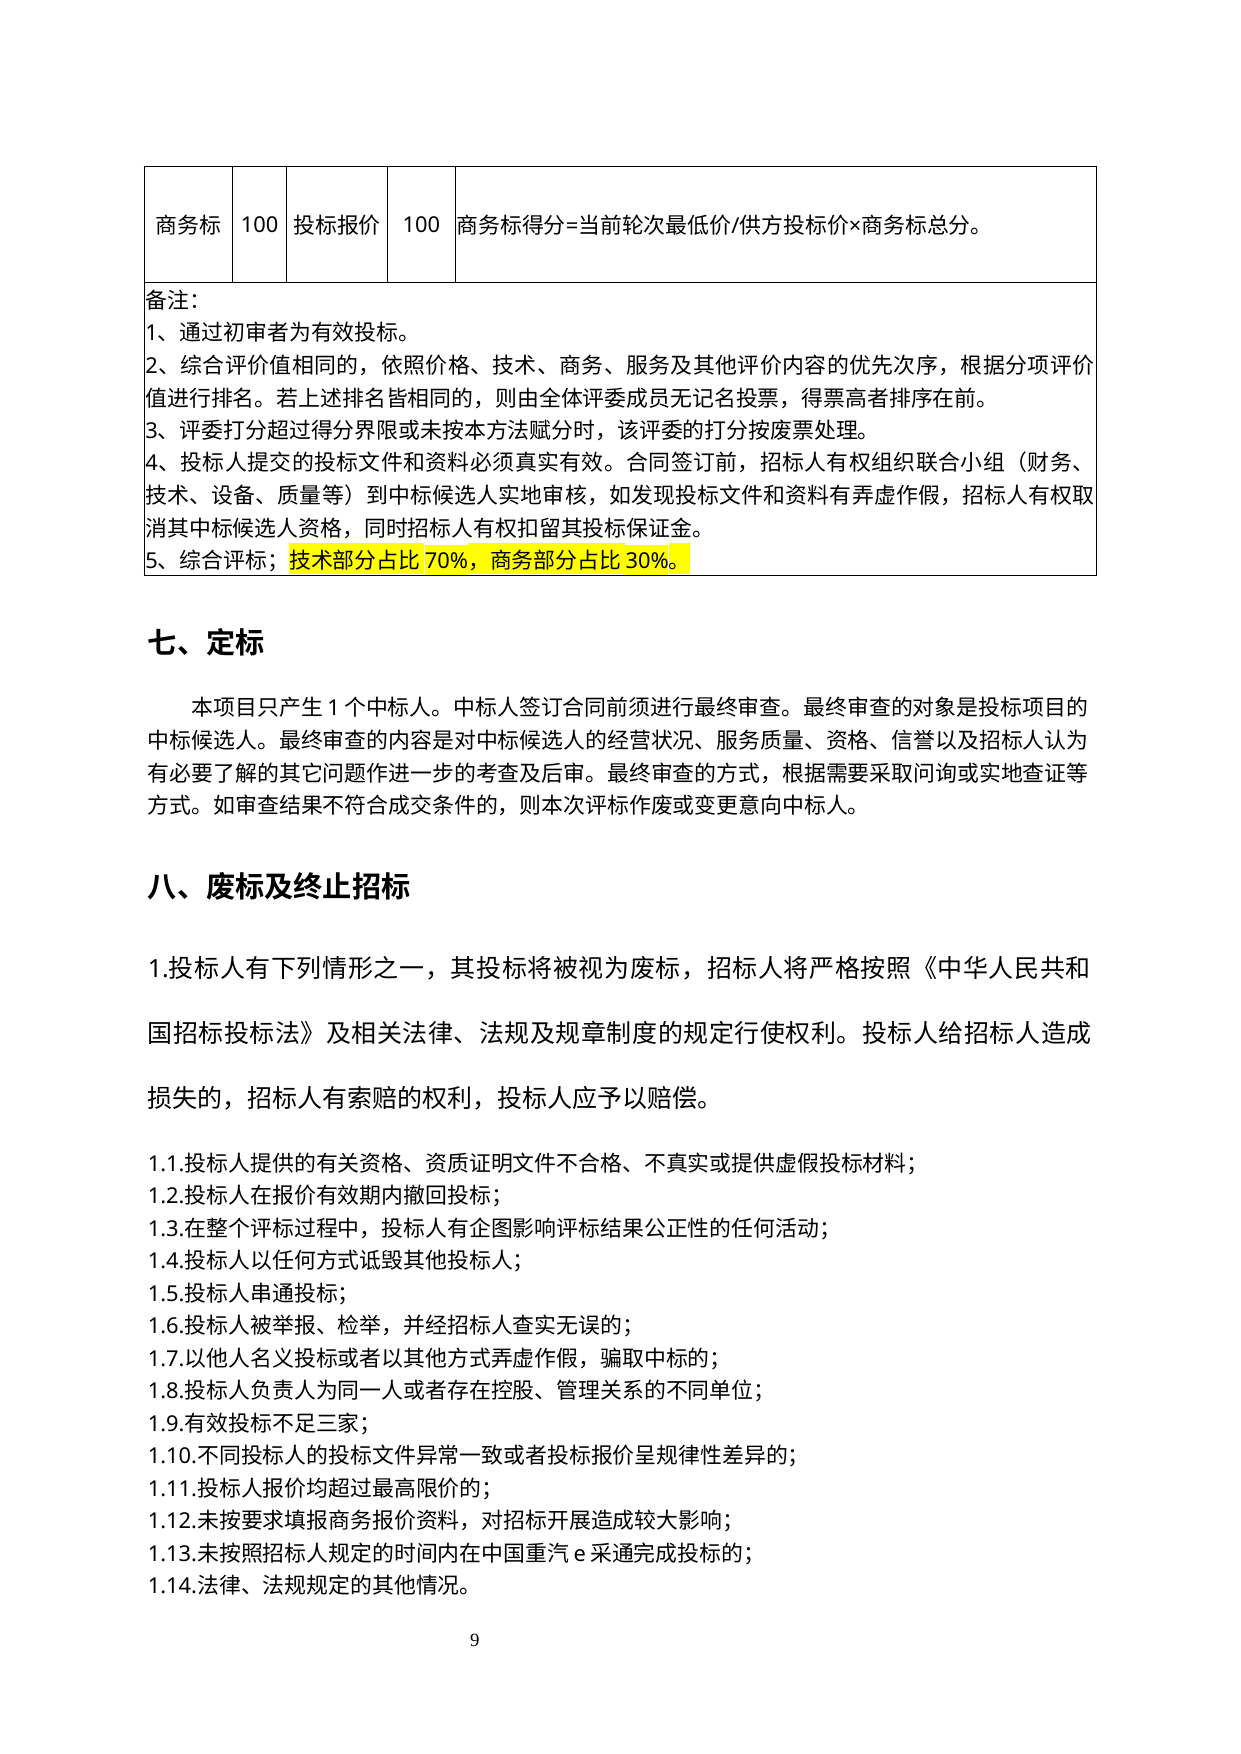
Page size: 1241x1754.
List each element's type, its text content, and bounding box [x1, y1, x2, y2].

list 投标人有下列情形之一，其投标将被视为废标，招标人将严格按照《中华人民共和国招标投标法》及相关法律、法规及规章制度的规定行使权利。投标人给招标人造成损失的，招标人有索赔的权利，投标人应予以赔偿。 [148, 934, 1092, 1129]
list 法律、法规规定的其他情况。 [148, 1568, 1092, 1600]
list 投标人报价均超过最高限价的； [148, 1470, 1092, 1503]
table_cell 100 [388, 167, 455, 282]
text 本项目只产生1个中标人。中标人签订合同前须进行最终审查。最终审查的对象是投标项目的中标候选人。最终审查的内容是对中标候选人的经营状况、服务质量、资格、信誉以及招标人认为有必要了解的其它问题作进一步的考查及后审。最终审查的方式，根据需要采取问询或实地查证等方式。如审查结果不符合成交条件的，则本次评标作废或变更意向中标人。 [148, 690, 1092, 820]
list 未按照招标人规定的时间内在中国重汽e采通完成投标的； [148, 1535, 1092, 1568]
list 不同投标人的投标文件异常一致或者投标报价呈规律性差异的； [148, 1438, 1092, 1470]
text 定标 [148, 609, 1092, 674]
text 废标及终止招标 [148, 853, 1092, 918]
table_cell 100 [233, 167, 286, 282]
table_cell 商务标 [145, 167, 232, 282]
list 投标人提供的有关资格、资质证明文件不合格、不真实或提供虚假投标材料； [148, 1145, 1092, 1178]
table_cell 备注： 1、通过初审者为有效投标。 2、综合评价值相同的，依照价格、技术、商务、服务及其他评价内容的优先次序，根据分项评价值进行排名。若上述排名皆相同的，则由全体评委成员无记名投票，得票高者排序在前。 3、评委打分超过得分界限或未按本方法赋分时，该评委的打分按废票处理。 4、投标人提交的投标文件和资料必须真实有效。合同签订前，招标人有权组织联合小组（财务、技术、设备、质量等）到中标候选人实地审核，如发现投标文件和资料有弄虚作假，招标人有权取消其中标候选人资格，同时招标人有权扣留其投标保证金。 5、综合评标；技术部分占比70%，商务部分占比30%。 [145, 283, 1096, 575]
list 投标人在报价有效期内撤回投标； [148, 1178, 1092, 1210]
list 有效投标不足三家； [148, 1405, 1092, 1438]
list 投标人负责人为同一人或者存在控股、管理关系的不同单位； [148, 1373, 1092, 1405]
list 投标人以任何方式诋毁其他投标人； [148, 1243, 1092, 1275]
table_cell 投标报价 [287, 167, 387, 282]
table_cell 商务标得分=当前轮次最低价/供方投标价×商务标总分。 [456, 167, 1096, 282]
list 以他人名义投标或者以其他方式弄虚作假，骗取中标的； [148, 1340, 1092, 1373]
list 投标人被举报、检举，并经招标人查实无误的； [148, 1308, 1092, 1340]
list 在整个评标过程中，投标人有企图影响评标结果公正性的任何活动； [148, 1210, 1092, 1243]
list 投标人串通投标； [148, 1275, 1092, 1308]
list 未按要求填报商务报价资料，对招标开展造成较大影响； [148, 1503, 1092, 1535]
